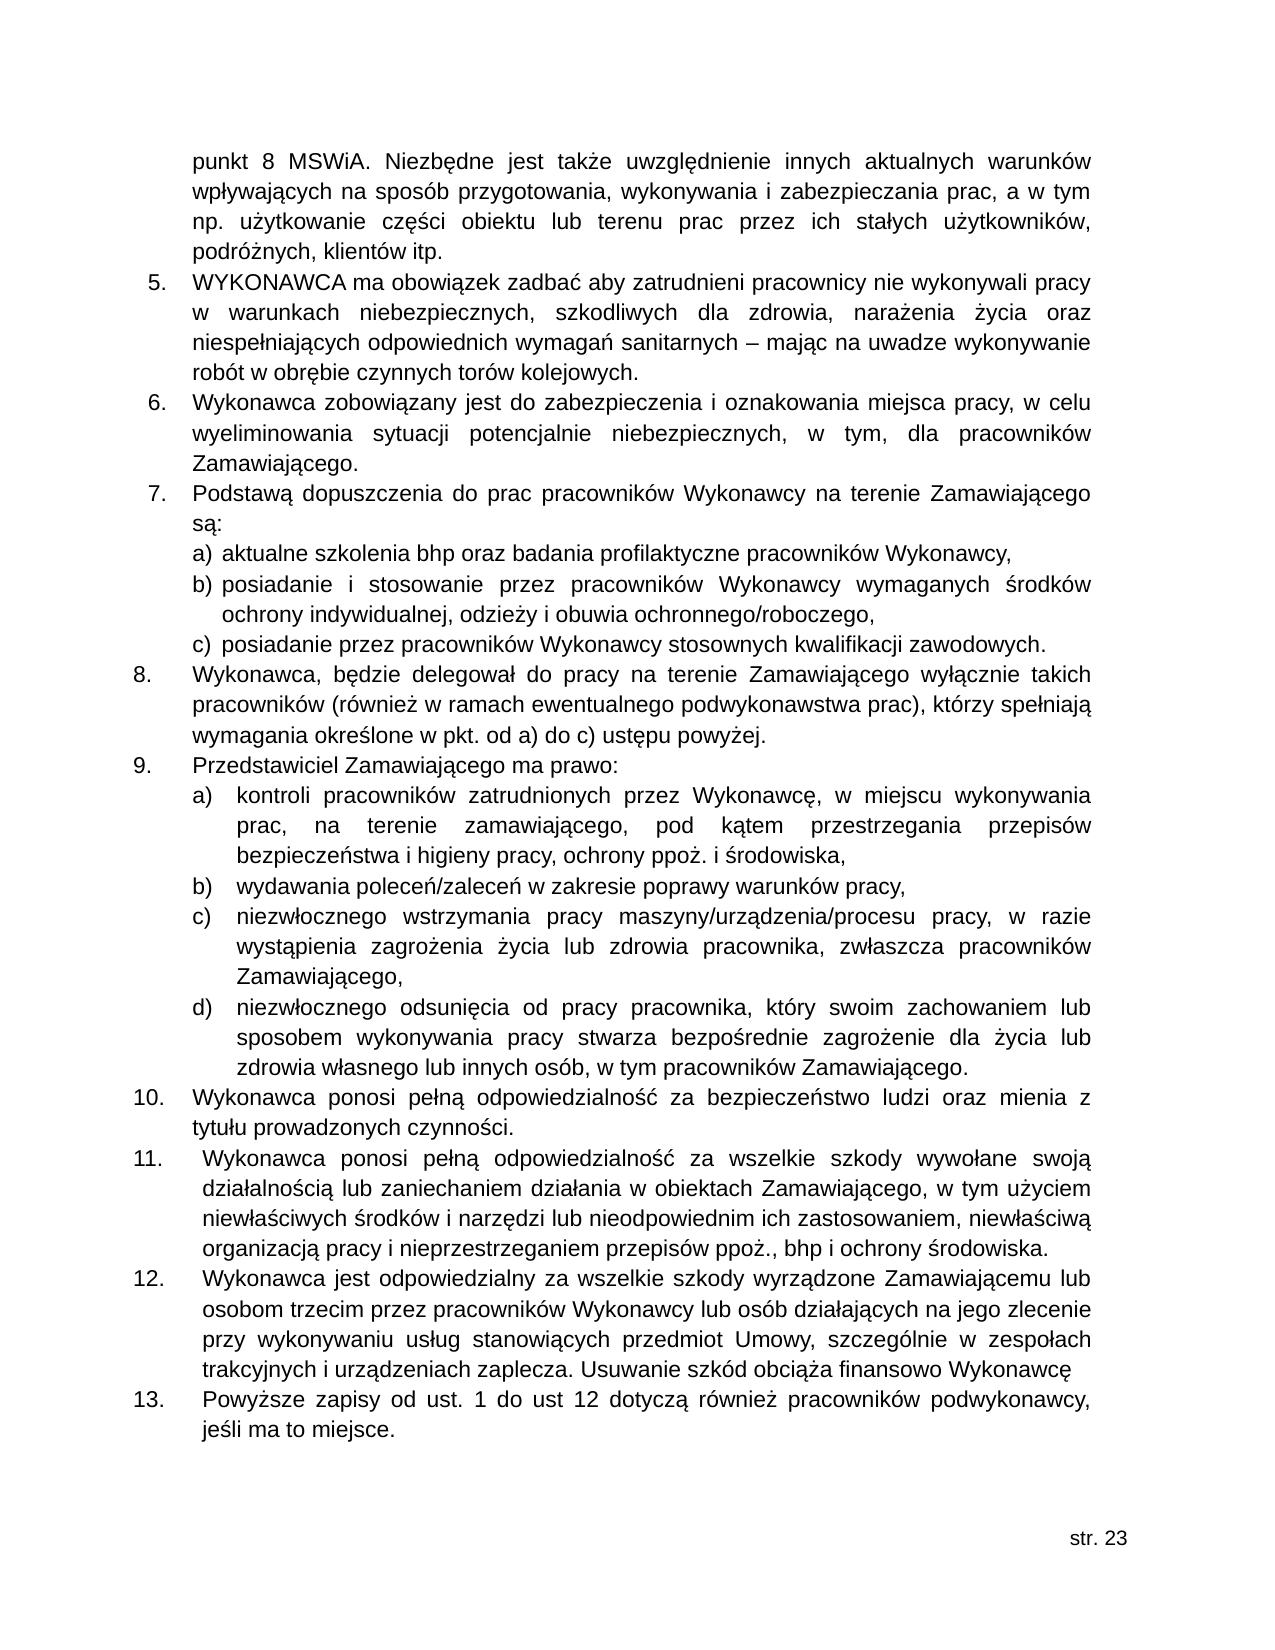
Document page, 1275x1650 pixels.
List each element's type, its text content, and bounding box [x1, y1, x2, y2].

list WYKONAWCA ma obowiązek zadbać aby zatrudnieni pracownicy nie wykonywali pracy w warunkach niebezpiecznych, szkodliwych dla zdrowia, narażenia życia oraz niespełniających odpowiednich wymagań sanitarnych – mając na uwadze wykonywanie robót w obrębie czynnych torów kolejowych. [148, 268, 1092, 386]
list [148, 148, 1092, 265]
list Wykonawca, będzie delegował do pracy na terenie Zamawiającego wyłącznie takich pracowników (również w ramach ewentualnego podwykonawstwa prac), którzy spełniają wymagania określone w pkt. od a) do c) ustępu powyżej. [133, 661, 1092, 748]
list posiadanie i stosowanie przez pracowników Wykonawcy wymaganych środków ochrony indywidualnej, odzieży i obuwia ochronnego/roboczego, [192, 571, 1092, 627]
list Przedstawiciel Zamawiającego ma prawo: [133, 752, 1092, 778]
list Podstawą dopuszczenia do prac pracowników Wykonawcy na terenie Zamawiającego są: [148, 480, 1092, 537]
list Wykonawca ponosi pełną odpowiedzialność za wszelkie szkody wywołane swoją działalnością lub zaniechaniem działania w obiektach Zamawiającego, w tym użyciem niewłaściwych środków i narzędzi lub nieodpowiednim ich zastosowaniem, niewłaściwą organizacją pracy i nieprzestrzeganiem przepisów ppoż., bhp i ochrony środowiska. [133, 1144, 1092, 1262]
list Wykonawca jest odpowiedzialny za wszelkie szkody wyrządzone Zamawiającemu lub osobom trzecim przez pracowników Wykonawcy lub osób działających na jego zlecenie przy wykonywaniu usług stanowiących przedmiot Umowy, szczególnie w zespołach trakcyjnych i urządzeniach zaplecza. Usuwanie szkód obciąża finansowo Wykonawcę [133, 1265, 1092, 1382]
list posiadanie przez pracowników Wykonawcy stosownych kwalifikacji zawodowych. [192, 631, 1092, 657]
list Wykonawca ponosi pełną odpowiedzialność za bezpieczeństwo ludzi oraz mienia z tytułu prowadzonych czynności. [133, 1084, 1092, 1141]
list aktualne szkolenia bhp oraz badania profilaktyczne pracowników Wykonawcy, [192, 540, 1092, 567]
list niezwłocznego odsunięcia od pracy pracownika, który swoim zachowaniem lub sposobem wykonywania pracy stwarza bezpośrednie zagrożenie dla życia lub zdrowia własnego lub innych osób, w tym pracowników Zamawiającego. [192, 993, 1092, 1080]
list Powyższe zapisy od ust. 1 do ust 12 dotyczą również pracowników podwykonawcy, jeśli ma to miejsce. [133, 1386, 1092, 1443]
list wydawania poleceń/zaleceń w zakresie poprawy warunków pracy, [192, 873, 1092, 899]
list Wykonawca zobowiązany jest do zabezpieczenia i oznakowania miejsca pracy, w celu wyeliminowania sytuacji potencjalnie niebezpiecznych, w tym, dla pracowników Zamawiającego. [148, 389, 1092, 476]
list niezwłocznego wstrzymania pracy maszyny/urządzenia/procesu pracy, w razie wystąpienia zagrożenia życia lub zdrowia pracownika, zwłaszcza pracowników Zamawiającego, [192, 903, 1092, 990]
list kontroli pracowników zatrudnionych przez Wykonawcę, w miejscu wykonywania prac, na terenie zamawiającego, pod kątem przestrzegania przepisów bezpieczeństwa i higieny pracy, ochrony ppoż. i środowiska, [192, 782, 1092, 869]
